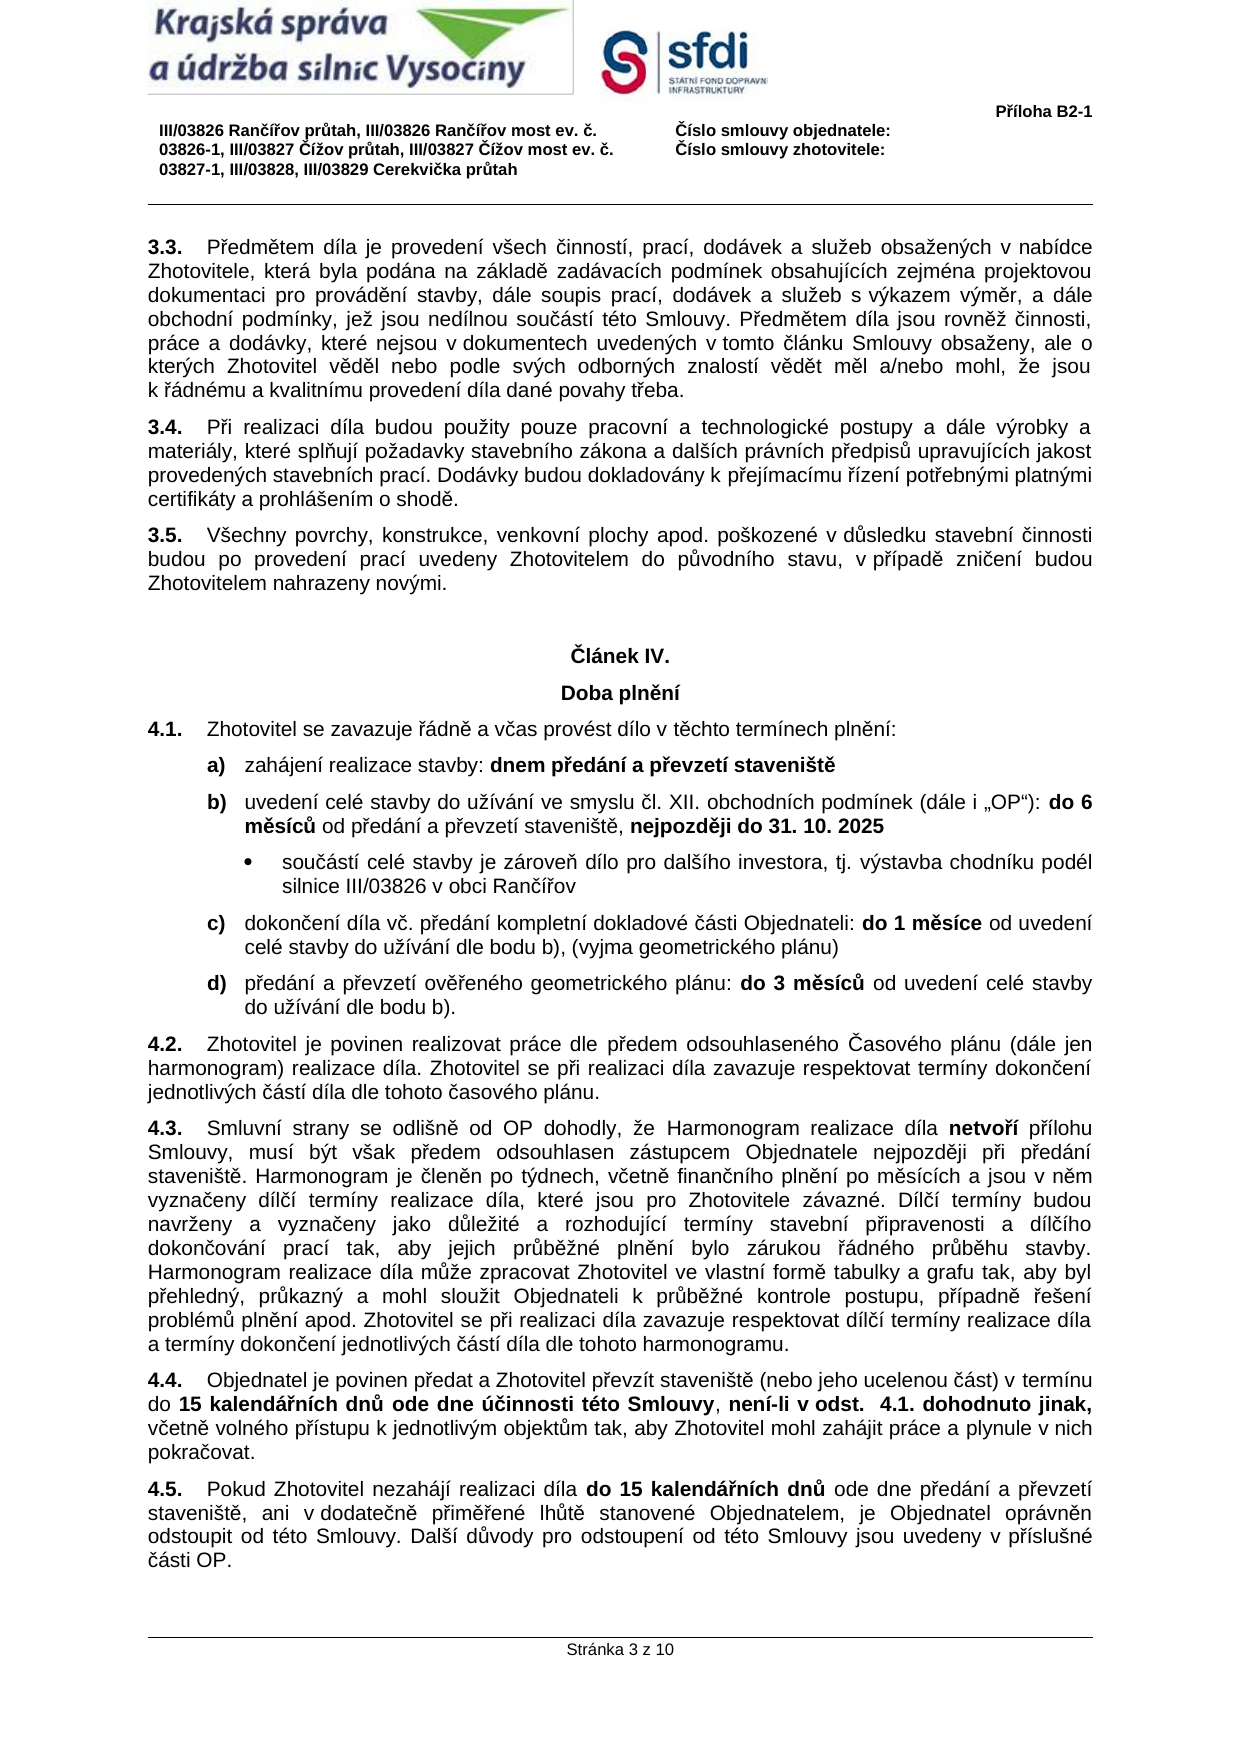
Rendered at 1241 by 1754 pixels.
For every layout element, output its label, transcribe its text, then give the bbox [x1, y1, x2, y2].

list Smluvní strany se odlišně od OP dohodly, že Harmonogram realizace díla netvoří přílohu Smlouvy, musí být však předem odsouhlasen zástupcem Objednatele nejpozději při předání staveniště. Harmonogram je členěn po týdnech, včetně finančního plnění po měsících a jsou v něm vyznačeny dílčí termíny realizace díla, které jsou pro Zhotovitele závazné. Dílčí termíny budou navrženy a vyznačeny jako důležité a rozhodující termíny stavební připravenosti a dílčího dokončování prací tak, aby jejich průběžné plnění bylo zárukou řádného průběhu stavby. Harmonogram realizace díla může zpracovat Zhotovitel ve vlastní formě tabulky a grafu tak, aby byl přehledný, průkazný a mohl sloužit Objednateli k průběžné kontrole postupu, případně řešení problémů plnění apod. Zhotovitel se při realizaci díla zavazuje respektovat dílčí termíny realizace díla a termíny dokončení jednotlivých částí díla dle tohoto harmonogramu. [148, 1116, 1093, 1356]
list Při realizaci díla budou použity pouze pracovní a technologické postupy a dále výrobky a materiály, které splňují požadavky stavebního zákona a dalších právních předpisů upravujících jakost provedených stavebních prací. Dodávky budou dokladovány k přejímacímu řízení potřebnými platnými certifikáty a prohlášením o shodě. [148, 415, 1093, 511]
list předání a převzetí ověřeného geometrického plánu: do 3 měsíců od uvedení celé stavby do užívání dle bodu b). [207, 971, 1093, 1019]
list Předmětem díla je provedení všech činností, prací, dodávek a služeb obsažených v nabídce Zhotovitele, která byla podána na základě zadávacích podmínek obsahujících zejména projektovou dokumentaci pro provádění stavby, dále soupis prací, dodávek a služeb s výkazem výměr, a dále obchodní podmínky, jež jsou nedílnou součástí této Smlouvy. Předmětem díla jsou rovněž činnosti, práce a dodávky, které nejsou v dokumentech uvedených v tomto článku Smlouvy obsaženy, ale o kterých Zhotovitel věděl nebo podle svých odborných znalostí vědět měl a/nebo mohl, že jsou k řádnému a kvalitnímu provedení díla dané povahy třeba. [148, 234, 1093, 402]
list Zhotovitel se zavazuje řádně a včas provést dílo v těchto termínech plnění: [148, 717, 1093, 741]
list Všechny povrchy, konstrukce, venkovní plochy apod. poškozené v důsledku stavební činnosti budou po provedení prací uvedeny Zhotovitelem do původního stavu, v případě zničení budou Zhotovitelem nahrazeny novými. [148, 523, 1093, 595]
picture [147, 0, 574, 96]
picture [598, 14, 768, 108]
list Objednatel je povinen předat a Zhotovitel převzít staveniště (nebo jeho ucelenou část) v termínu do 15 kalendářních dnů ode dne účinnosti této Smlouvy, není-li v odst. 4.1. dohodnuto jinak, včetně volného přístupu k jednotlivým objektům tak, aby Zhotovitel mohl zahájit práce a plynule v nich pokračovat. [148, 1368, 1093, 1464]
list dokončení díla vč. předání kompletní dokladové části Objednateli: do 1 měsíce od uvedení celé stavby do užívání dle bodu b), (vyjma geometrického plánu) [207, 911, 1093, 959]
list součástí celé stavby je zároveň dílo pro dalšího investora, tj. výstavba chodníku podél silnice III/03826 v obci Rančířov [244, 850, 1093, 898]
subtitle Doba plnění [148, 680, 1093, 704]
list uvedení celé stavby do užívání ve smyslu čl. XII. obchodních podmínek (dále i „OP“): do 6 měsíců od předání a převzetí staveniště, nejpozději do 31. 10. 2025 [207, 790, 1093, 838]
text Článek IV. [148, 644, 1093, 668]
list Pokud Zhotovitel nezahájí realizaci díla do 15 kalendářních dnů ode dne předání a převzetí staveniště, ani v dodatečně přiměřené lhůtě stanovené Objednatelem, je Objednatel oprávněn odstoupit od této Smlouvy. Další důvody pro odstoupení od této Smlouvy jsou uvedeny v příslušné části OP. [148, 1476, 1093, 1572]
list Zhotovitel je povinen realizovat práce dle předem odsouhlaseného Časového plánu (dále jen harmonogram) realizace díla. Zhotovitel se při realizaci díla zavazuje respektovat termíny dokončení jednotlivých částí díla dle tohoto časového plánu. [148, 1032, 1093, 1103]
list zahájení realizace stavby: dnem předání a převzetí staveniště [207, 753, 1093, 777]
